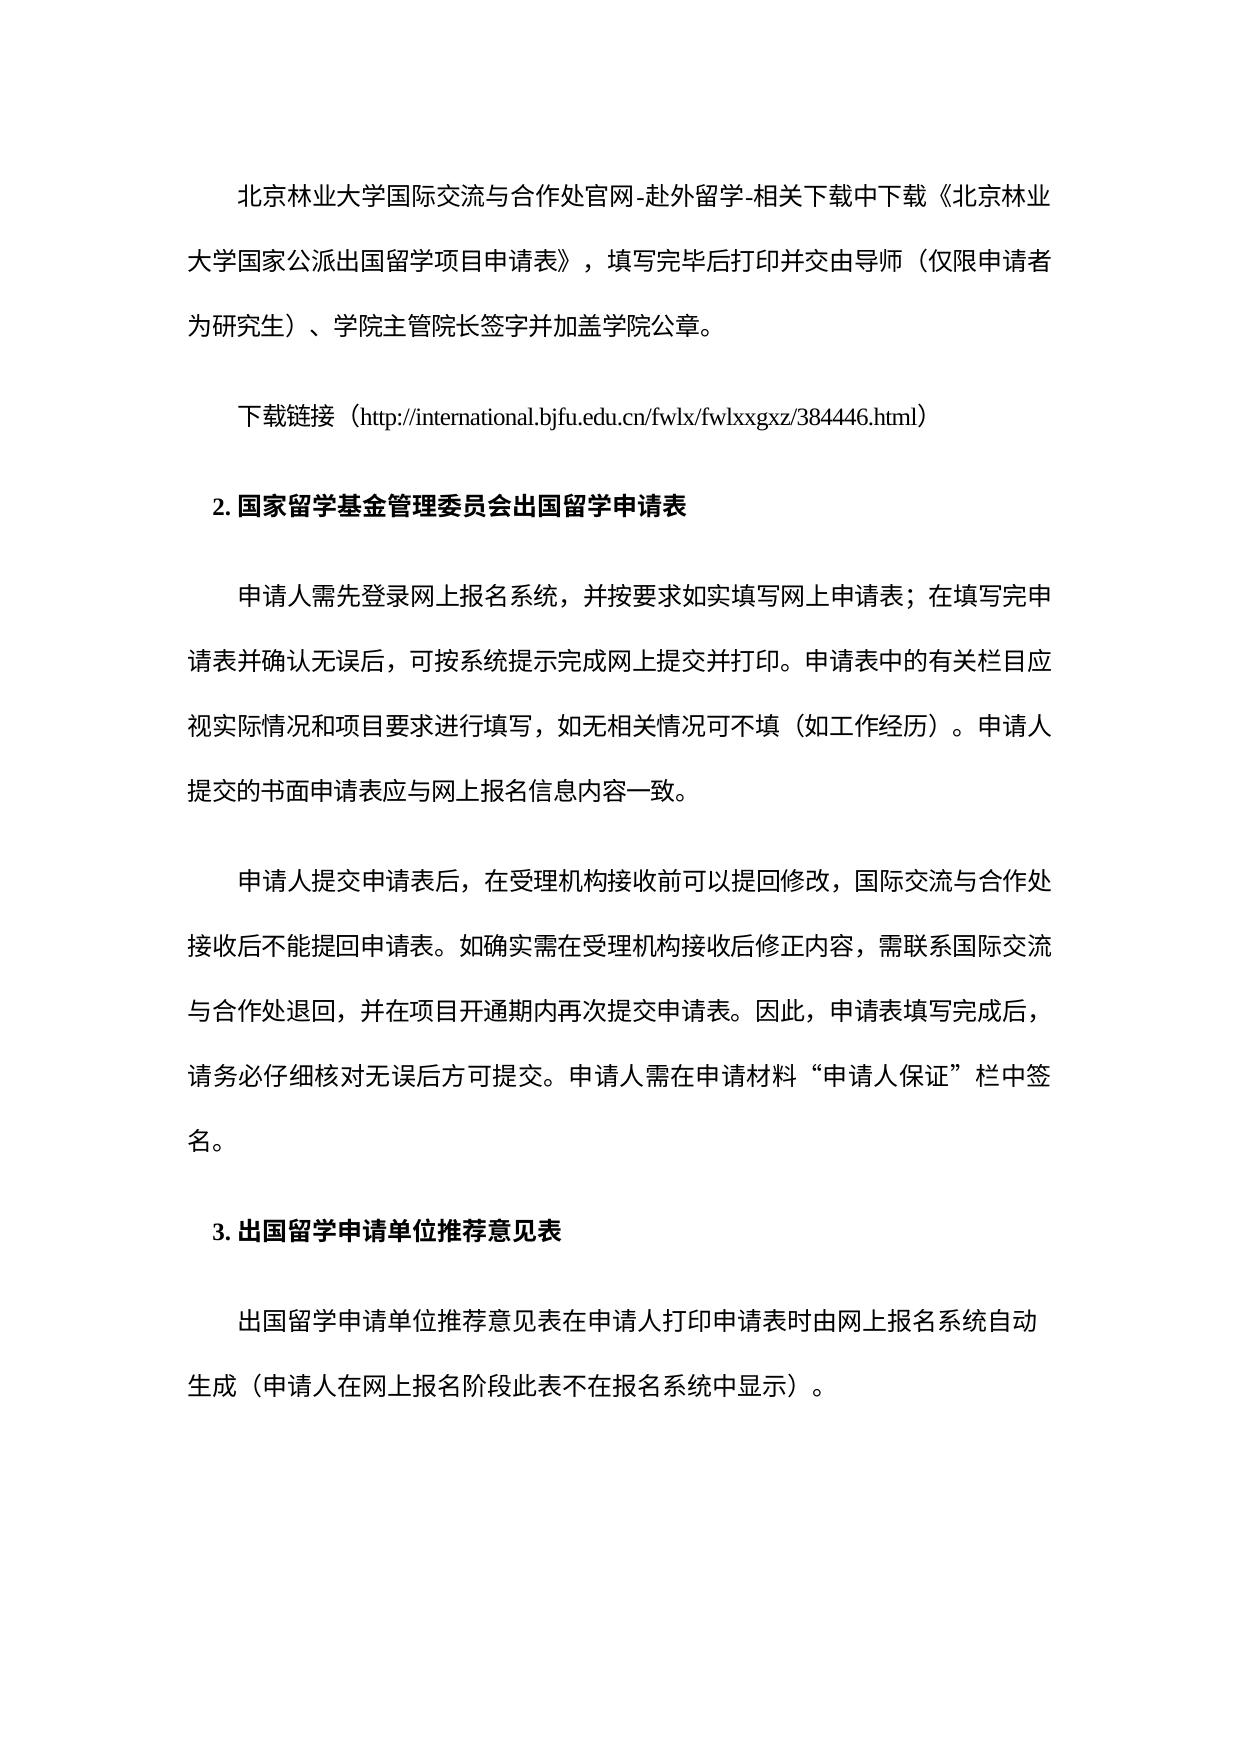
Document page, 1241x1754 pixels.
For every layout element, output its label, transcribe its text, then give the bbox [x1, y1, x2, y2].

text 北京林业大学国际交流与合作处官网-赴外留学-相关下载中下载《北京林业大学国家公派出国留学项目申请表》，填写完毕后打印并交由导师（仅限申请者为研究生）、学院主管院长签字并加盖学院公章。 [187, 162, 1053, 357]
text 出国留学申请单位推荐意见表在申请人打印申请表时由网上报名系统自动生成（申请人在网上报名阶段此表不在报名系统中显示）。 [187, 1287, 1053, 1417]
text 2. 国家留学基金管理委员会出国留学申请表 [187, 472, 1053, 537]
text 3. 出国留学申请单位推荐意见表 [187, 1197, 1053, 1262]
text 申请人提交申请表后，在受理机构接收前可以提回修改，国际交流与合作处接收后不能提回申请表。如确实需在受理机构接收后修正内容，需联系国际交流与合作处退回，并在项目开通期内再次提交申请表。因此，申请表填写完成后，请务必仔细核对无误后方可提交。申请人需在申请材料“申请人保证”栏中签名。 [187, 847, 1053, 1172]
text 申请人需先登录网上报名系统，并按要求如实填写网上申请表；在填写完申请表并确认无误后，可按系统提示完成网上提交并打印。申请表中的有关栏目应视实际情况和项目要求进行填写，如无相关情况可不填（如工作经历）。申请人提交的书面申请表应与网上报名信息内容一致。 [187, 562, 1053, 822]
text 下载链接（http://international.bjfu.edu.cn/fwlx/fwlxxgxz/384446.html） [187, 382, 1053, 447]
